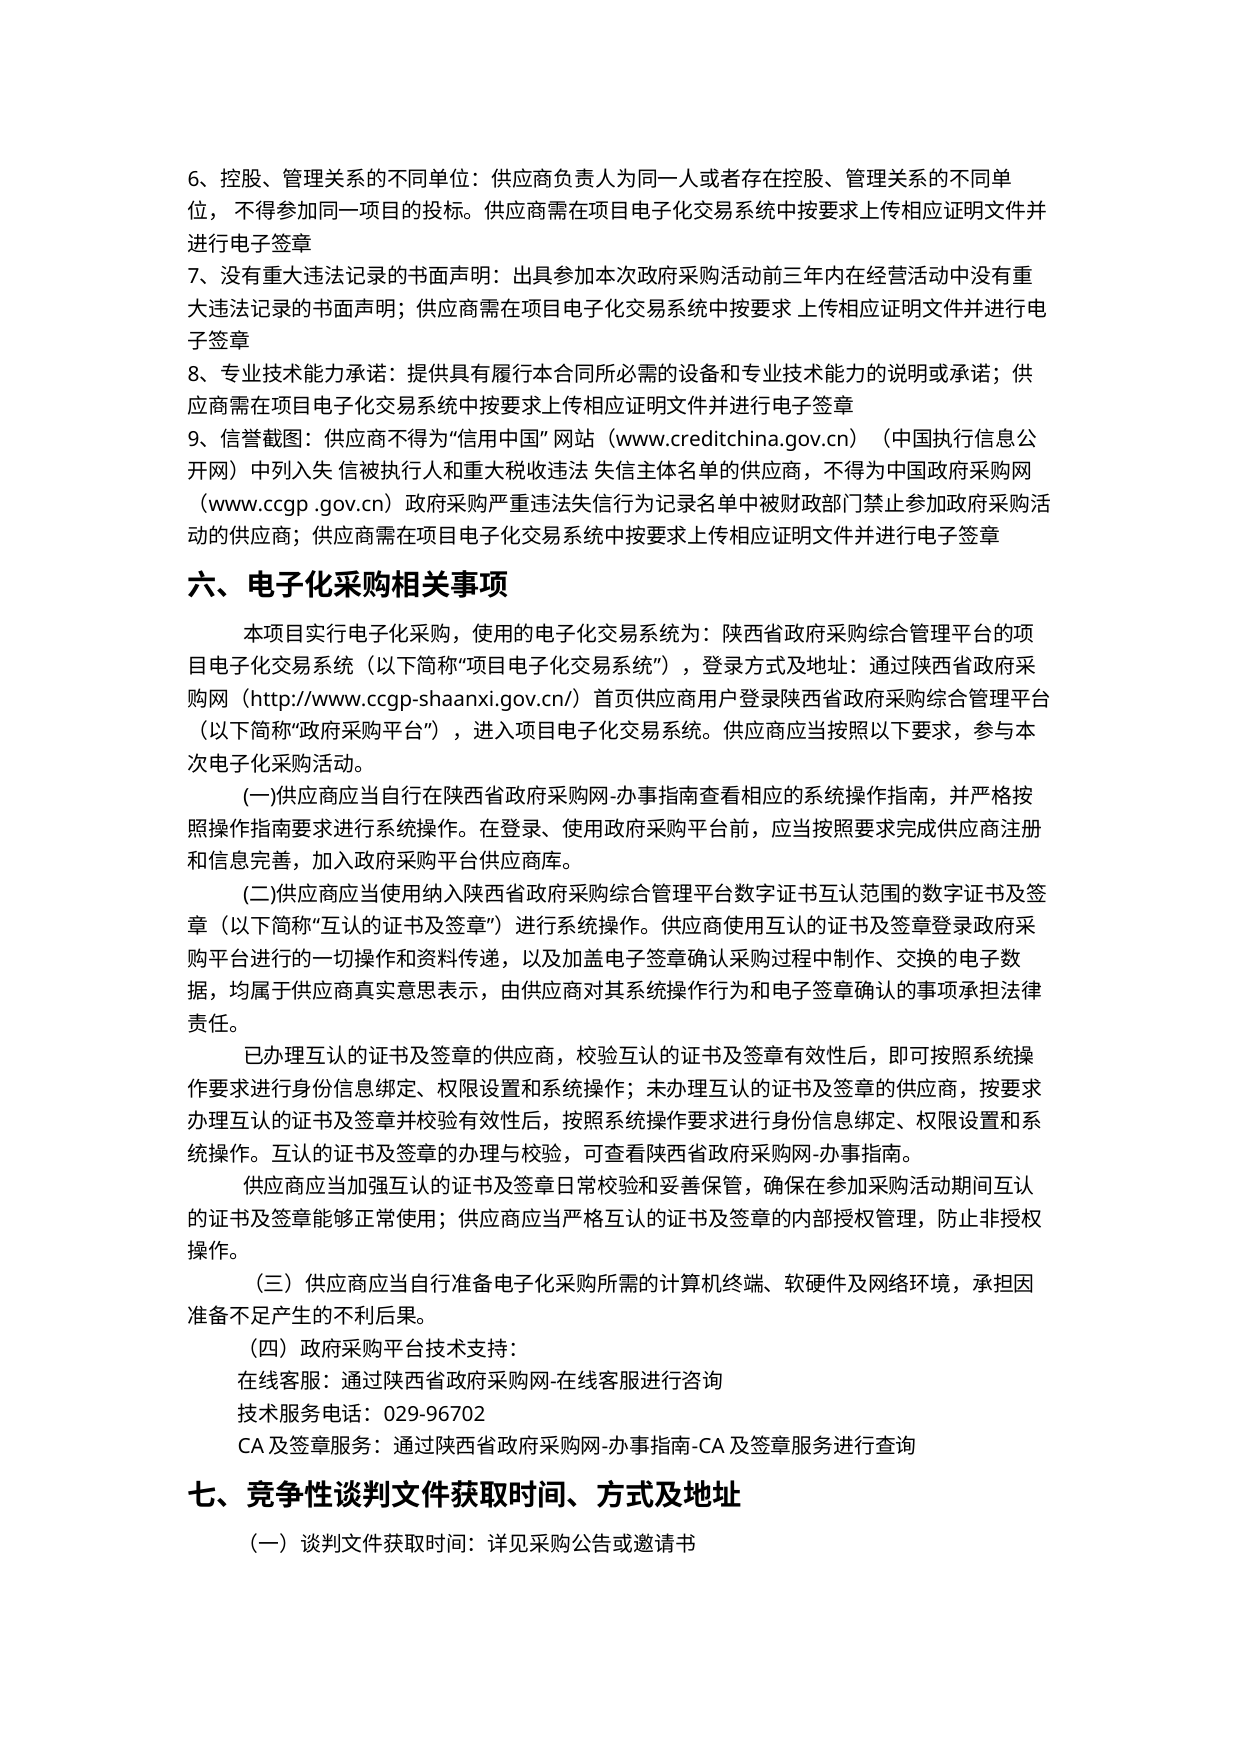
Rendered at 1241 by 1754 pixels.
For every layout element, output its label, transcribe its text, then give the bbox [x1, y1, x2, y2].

text 7、没有重大违法记录的书面声明：出具参加本次政府采购活动前三年内在经营活动中没有重大违法记录的书面声明；供应商需在项目电子化交易系统中按要求 上传相应证明文件并进行电子签章 [187, 259, 1053, 357]
text (二)供应商应当使用纳入陕西省政府采购综合管理平台数字证书互认范围的数字证书及签章（以下简称“互认的证书及签章”）进行系统操作。供应商使用互认的证书及签章登录政府采购平台进行的一切操作和资料传递，以及加盖电子签章确认采购过程中制作、交换的电子数据，均属于供应商真实意思表示，由供应商对其系统操作行为和电子签章确认的事项承担法律责任。 [187, 877, 1053, 1039]
text 6、控股、管理关系的不同单位：供应商负责人为同一人或者存在控股、管理关系的不同单位， 不得参加同一项目的投标。供应商需在项目电子化交易系统中按要求上传相应证明文件并进行电子签章 [187, 162, 1053, 259]
text CA及签章服务：通过陕西省政府采购网-办事指南-CA及签章服务进行查询 [187, 1429, 1053, 1462]
text （四）政府采购平台技术支持： [187, 1332, 1053, 1364]
text 供应商应当加强互认的证书及签章日常校验和妥善保管，确保在参加采购活动期间互认的证书及签章能够正常使用；供应商应当严格互认的证书及签章的内部授权管理，防止非授权操作。 [187, 1169, 1053, 1267]
text (一)供应商应当自行在陕西省政府采购网-办事指南查看相应的系统操作指南，并严格按照操作指南要求进行系统操作。在登录、使用政府采购平台前，应当按照要求完成供应商注册和信息完善，加入政府采购平台供应商库。 [187, 779, 1053, 877]
text 8、专业技术能力承诺：提供具有履行本合同所必需的设备和专业技术能力的说明或承诺；供应商需在项目电子化交易系统中按要求上传相应证明文件并进行电子签章 [187, 357, 1053, 422]
text 已办理互认的证书及签章的供应商，校验互认的证书及签章有效性后，即可按照系统操作要求进行身份信息绑定、权限设置和系统操作；未办理互认的证书及签章的供应商，按要求办理互认的证书及签章并校验有效性后，按照系统操作要求进行身份信息绑定、权限设置和系统操作。互认的证书及签章的办理与校验，可查看陕西省政府采购网-办事指南。 [187, 1039, 1053, 1169]
text （三）供应商应当自行准备电子化采购所需的计算机终端、软硬件及网络环境，承担因准备不足产生的不利后果。 [187, 1267, 1053, 1332]
text 在线客服：通过陕西省政府采购网-在线客服进行咨询 [187, 1364, 1053, 1397]
text （一）谈判文件获取时间：详见采购公告或邀请书 [187, 1527, 1053, 1559]
text 技术服务电话：029-96702 [187, 1397, 1053, 1429]
text 9、信誉截图：供应商不得为“信用中国” 网站（www.creditchina.gov.cn）（中国执行信息公开网）中列入失 信被执行人和重大税收违法 失信主体名单的供应商，不得为中国政府采购网（www.ccgp .gov.cn）政府采购严重违法失信行为记录名单中被财政部门禁止参加政府采购活动的供应商；供应商需在项目电子化交易系统中按要求上传相应证明文件并进行电子签章 [187, 422, 1053, 552]
text 本项目实行电子化采购，使用的电子化交易系统为：陕西省政府采购综合管理平台的项目电子化交易系统（以下简称“项目电子化交易系统”），登录方式及地址：通过陕西省政府采购网（http://www.ccgp-shaanxi.gov.cn/）首页供应商用户登录陕西省政府采购综合管理平台（以下简称“政府采购平台”），进入项目电子化交易系统。供应商应当按照以下要求，参与本次电子化采购活动。 [187, 617, 1053, 779]
text 六、电子化采购相关事项 [187, 552, 1053, 617]
text 七、竞争性谈判文件获取时间、方式及地址 [187, 1462, 1053, 1527]
